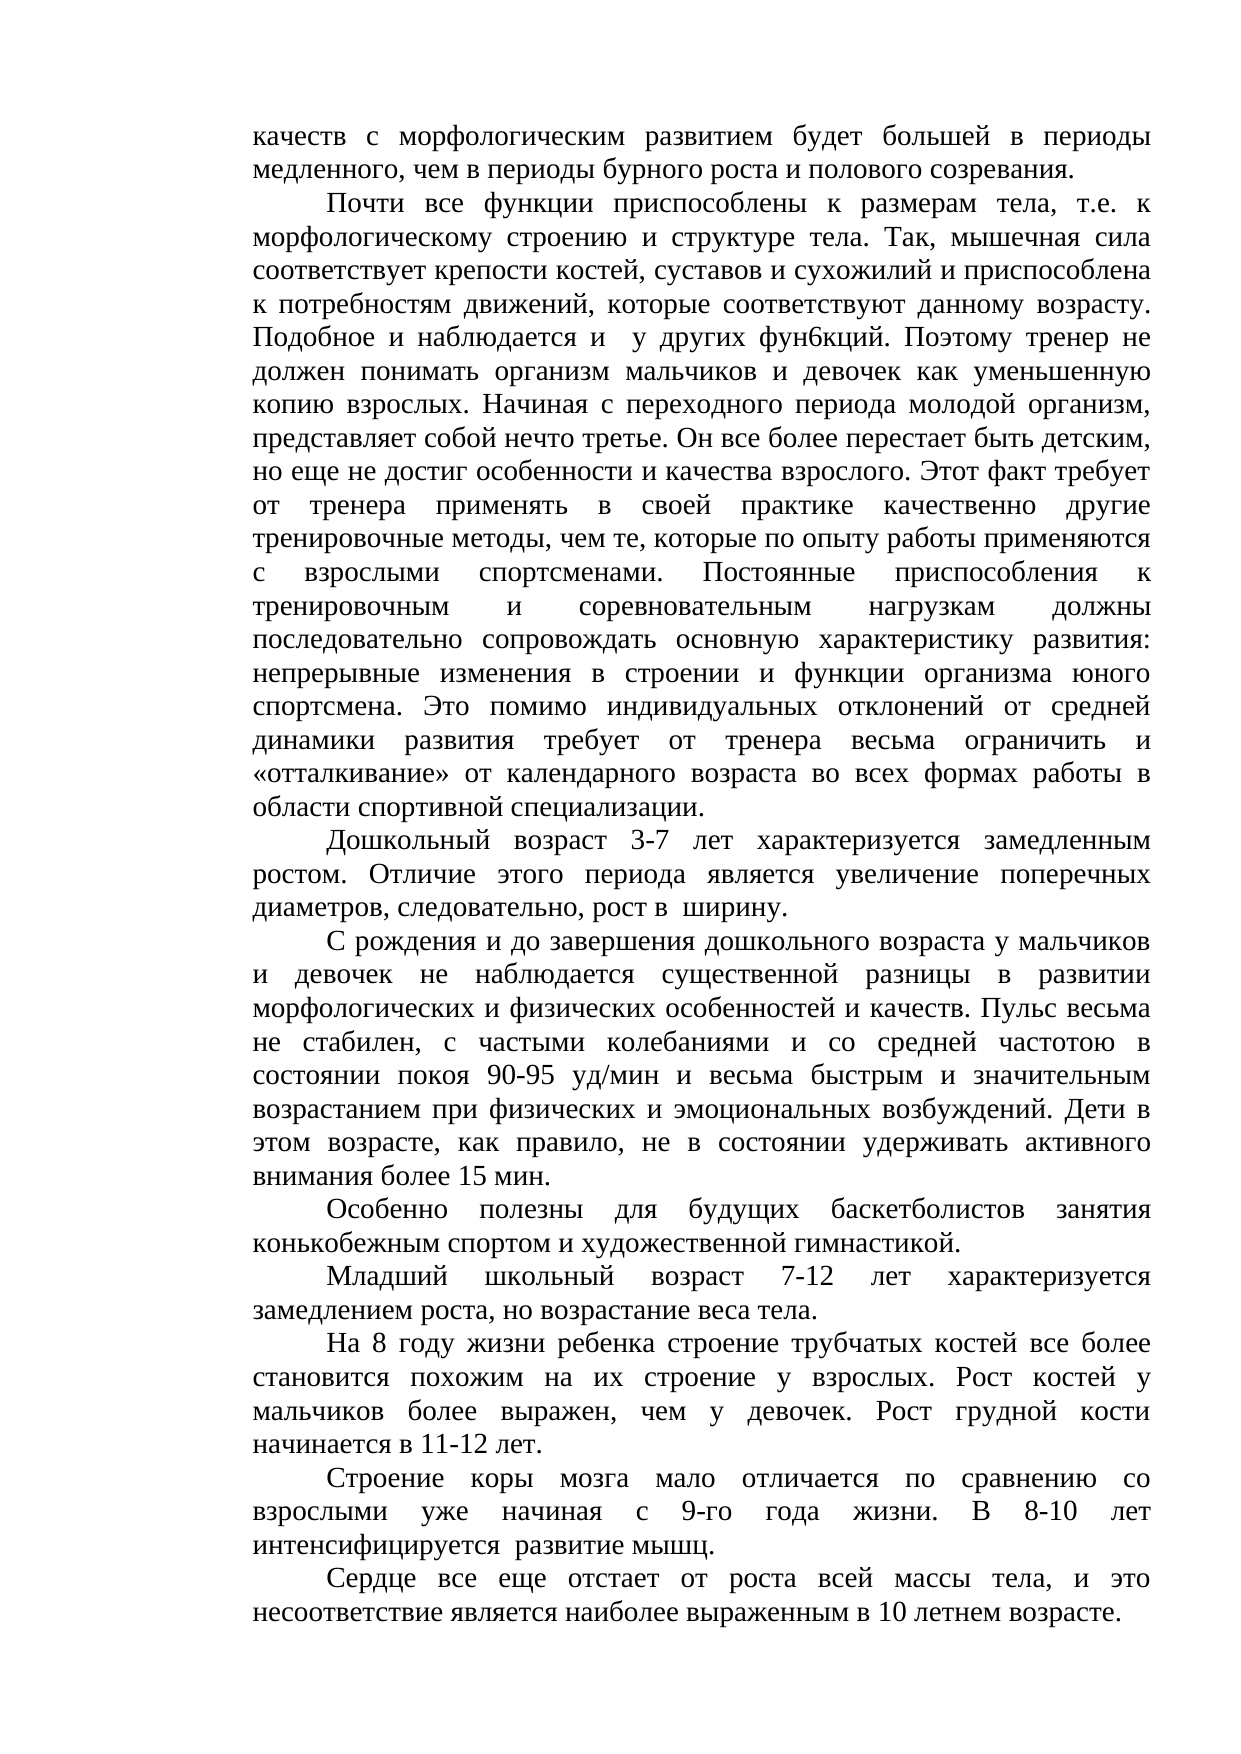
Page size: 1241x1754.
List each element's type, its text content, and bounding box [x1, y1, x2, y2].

list Строение коры мозга мало отличается по сравнению со взрослыми уже начиная с 9-го года жизни. В 8-10 лет интенсифицируется развитие мышц. [252, 1460, 1152, 1560]
list Сердце все еще отстает от роста всей массы тела, и это несоответствие является наиболее выраженным в 10 летнем возрасте. [252, 1560, 1152, 1627]
list Младший школьный возраст 7-12 лет характеризуется замедлением роста, но возрастание веса тела. [252, 1258, 1152, 1326]
list С рождения и до завершения дошкольного возраста у мальчиков и девочек не наблюдается существенной разницы в развитии морфологических и физических особенностей и качеств. Пульс весьма не стабилен, с частыми колебаниями и со средней частотою в состоянии покоя 90-95 уд/мин и весьма быстрым и значительным возрастанием при физических и эмоциональных возбуждений. Дети в этом возрасте, как правило, не в состоянии удерживать активного внимания более 15 мин. [252, 923, 1152, 1191]
list Особенно полезны для будущих баскетболистов занятия конькобежным спортом и художественной гимнастикой. [252, 1191, 1152, 1258]
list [252, 118, 1152, 185]
list На 8 году жизни ребенка строение трубчатых костей все более становится похожим на их строение у взрослых. Рост костей у мальчиков более выражен, чем у девочек. Рост грудной кости начинается в 11-12 лет. [252, 1326, 1152, 1460]
list Дошкольный возраст 3-7 лет характеризуется замедленным ростом. Отличие этого периода является увеличение поперечных диаметров, следовательно, рост в ширину. [252, 822, 1152, 923]
list Почти все функции приспособлены к размерам тела, т.е. к морфологическому строению и структуре тела. Так, мышечная сила соответствует крепости костей, суставов и сухожилий и приспособлена к потребностям движений, которые соответствуют данному возрасту. Подобное и наблюдается и у других фун6кций. Поэтому тренер не должен понимать организм мальчиков и девочек как уменьшенную копию взрослых. Начиная с переходного периода молодой организм, представляет собой нечто третье. Он все более перестает быть детским, но еще не достиг особенности и качества взрослого. Этот факт требует от тренера применять в своей практике качественно другие тренировочные методы, чем те, которые по опыту работы применяются с взрослыми спортсменами. Постоянные приспособления к тренировочным и соревновательным нагрузкам должны последовательно сопровождать основную характеристику развития: непрерывные изменения в строении и функции организма юного спортсмена. Это помимо индивидуальных отклонений от средней динамики развития требует от тренера весьма ограничить и «отталкивание» от календарного возраста во всех формах работы в области спортивной специализации. [252, 185, 1152, 822]
